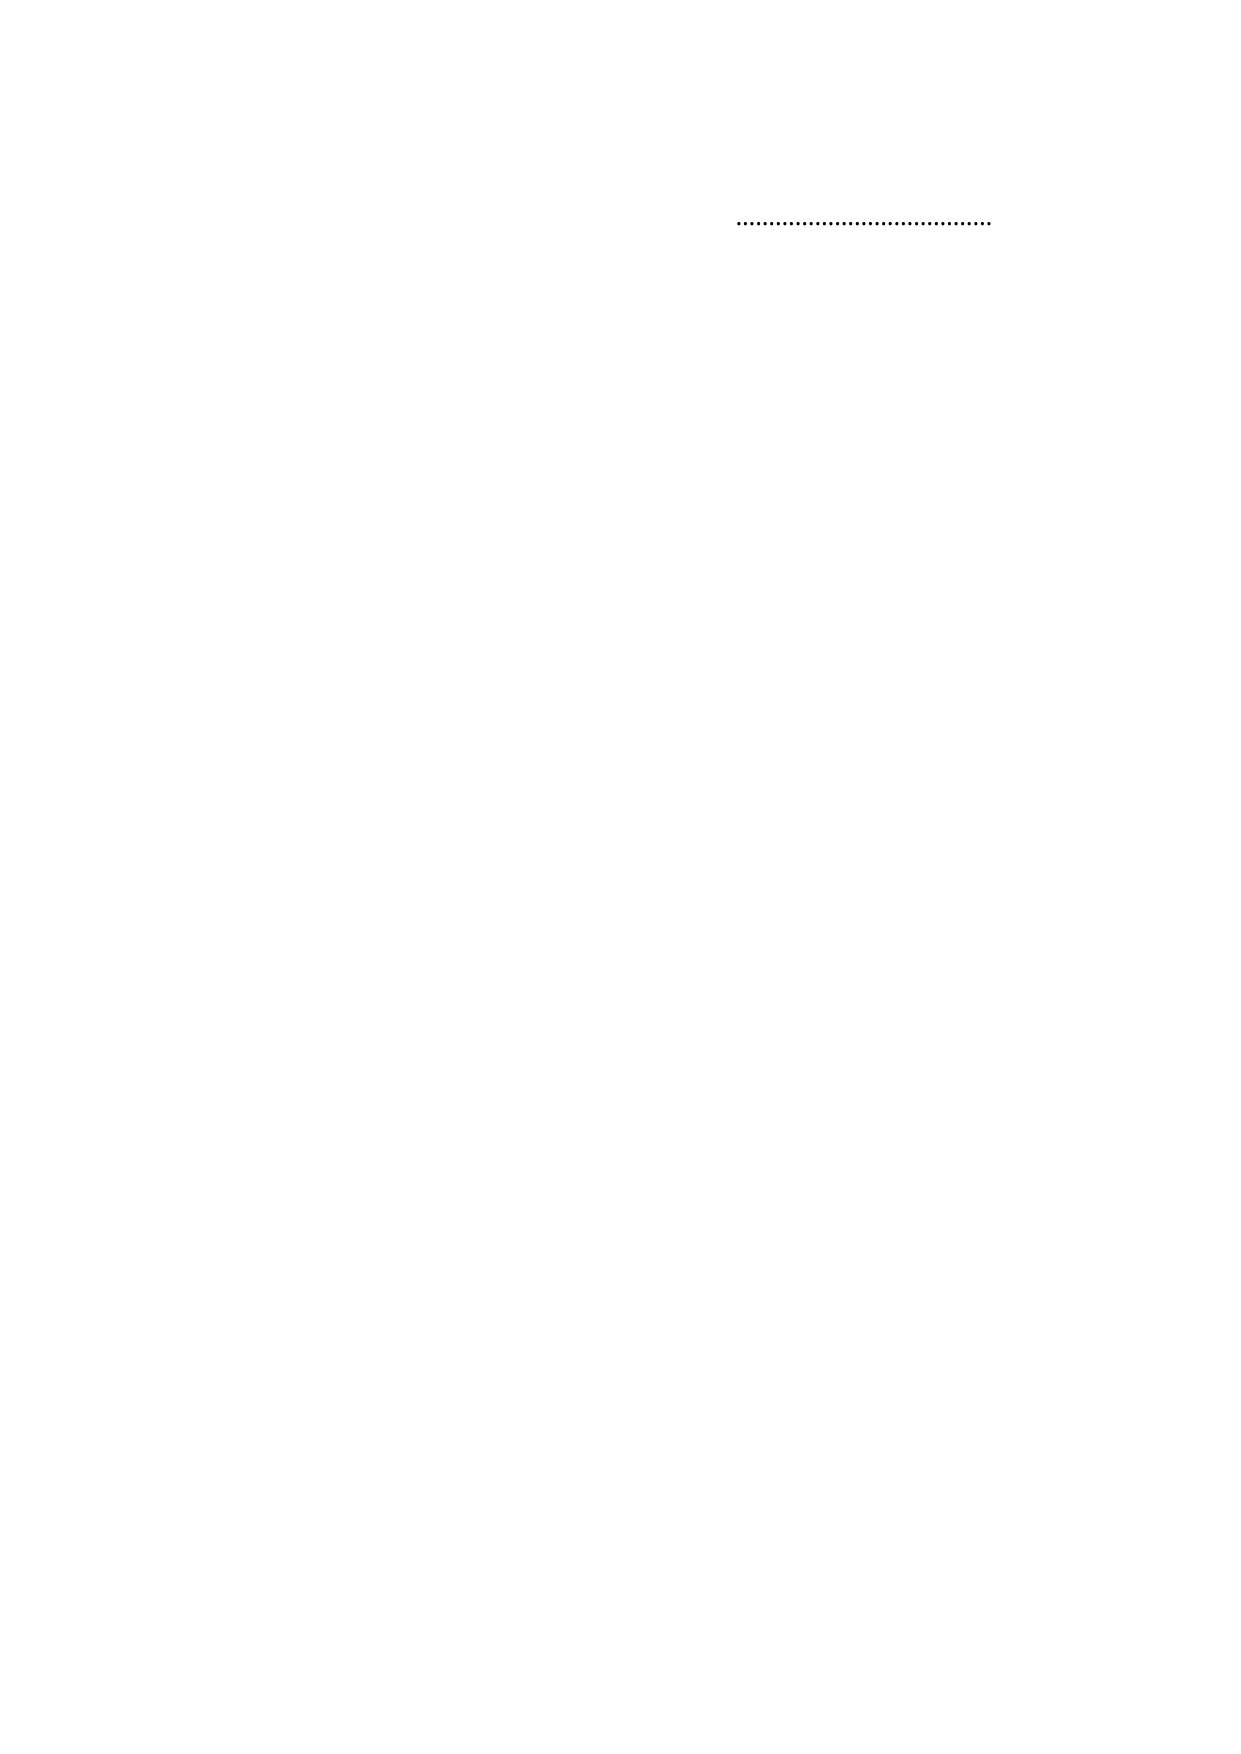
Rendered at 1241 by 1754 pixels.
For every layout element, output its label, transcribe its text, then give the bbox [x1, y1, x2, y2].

text ………………………………… [635, 199, 1093, 233]
